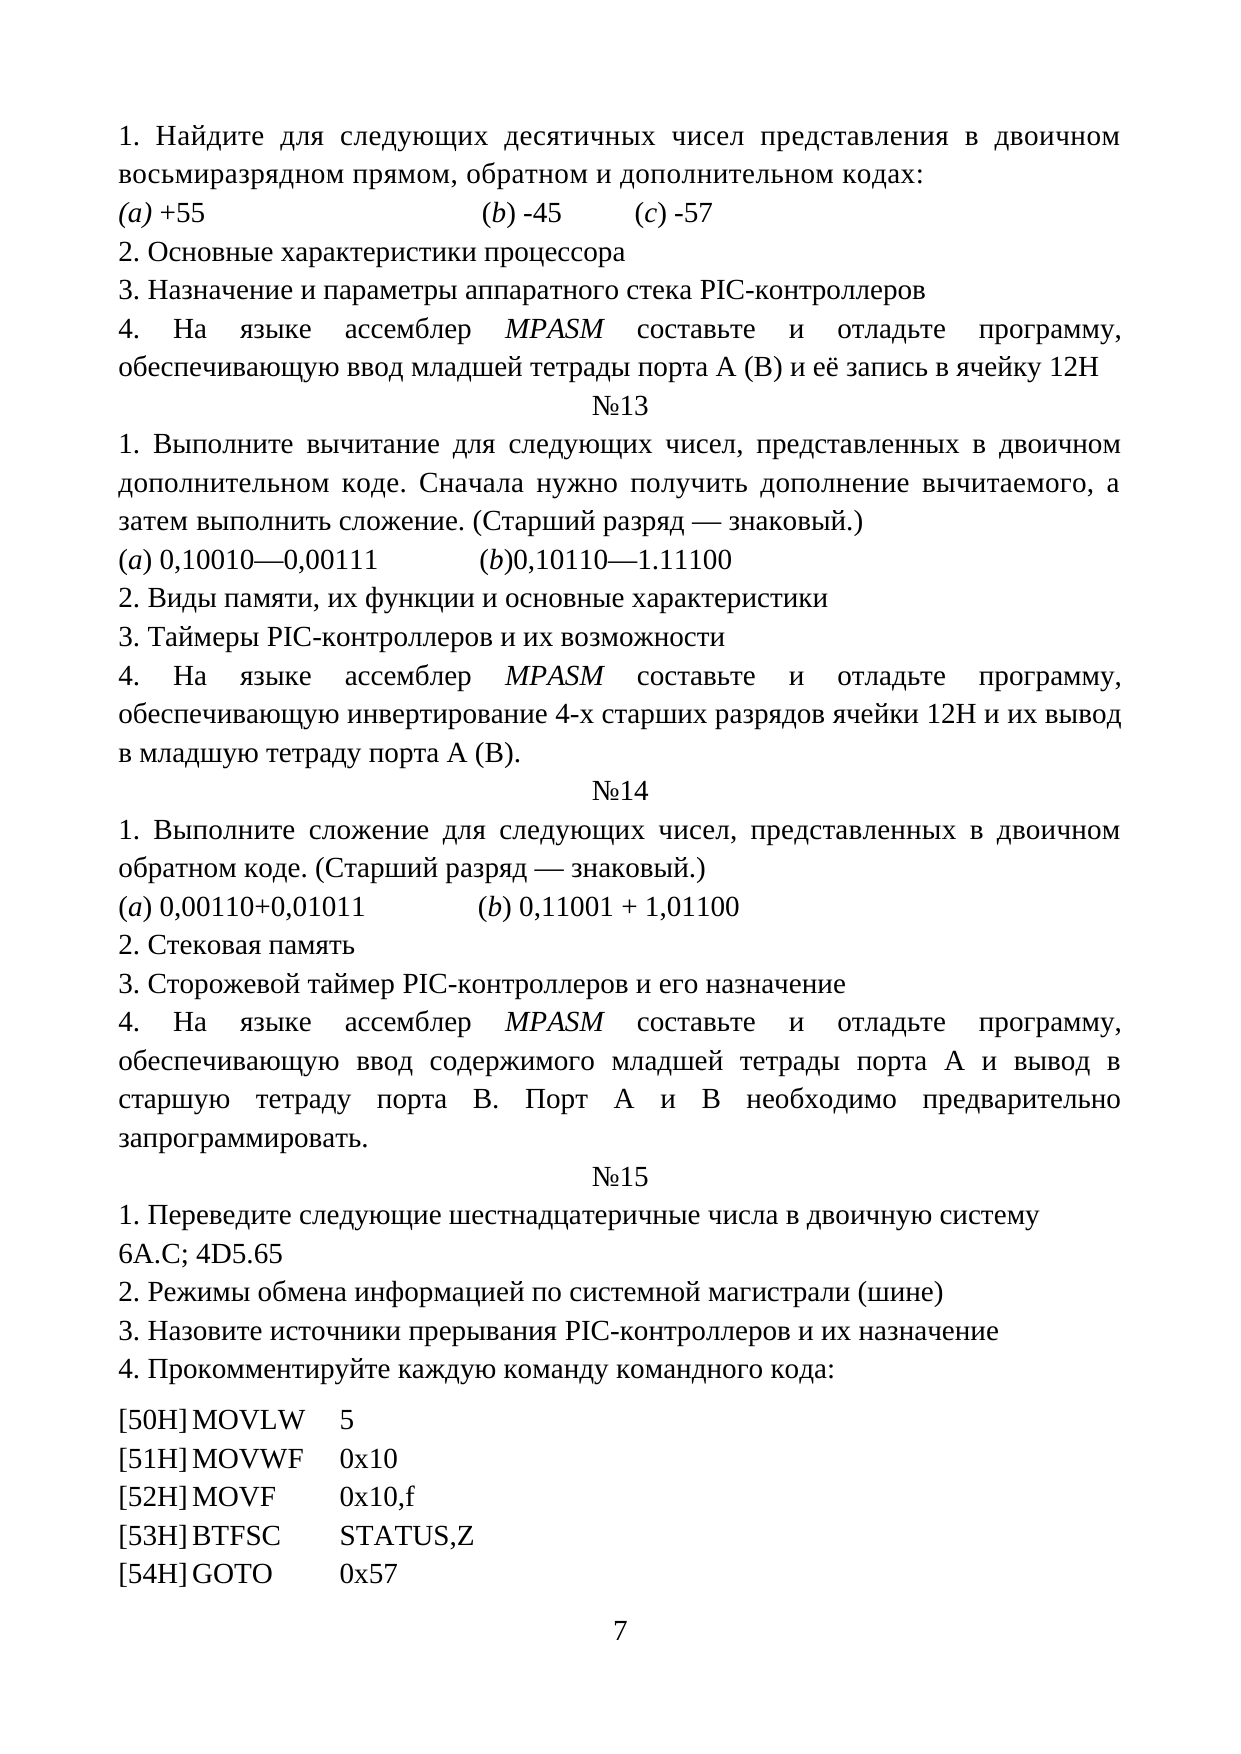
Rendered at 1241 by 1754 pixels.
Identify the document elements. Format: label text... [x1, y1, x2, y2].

text 4. На языке ассемблер MPASM составьте и отладьте программу, обеспечивающую ввод содержимого младшей тетрады порта А и вывод в старшую тетраду порта В. Порт A и В необходимо предварительно запрограммировать. [118, 1004, 1122, 1154]
text (а) 0,00110+0,01011 (b) 0,11001 + 1,01100 [118, 889, 1122, 922]
text 2. Основные характеристики процессора [118, 234, 1122, 267]
text (а) +55 (b) -45 (c) -57 [118, 195, 1122, 229]
text 3. Назовите источники прерывания PIC-контроллеров и их назначение [118, 1313, 1122, 1346]
text №13 [118, 388, 1122, 421]
text 6A.C; 4D5.65 [118, 1236, 1122, 1269]
text 1. Найдите для следующих десятичных чисел представления в двоичном восьмиразрядном прямом, обратном и дополнительном кодах: [118, 118, 1122, 190]
text (a) 0,10010—0,00111 (b)0,10110—1.11100 [118, 542, 1122, 576]
text [53H] BTFSC STATUS,Z [118, 1518, 1122, 1552]
text №14 [118, 773, 1122, 807]
text 3. Таймеры PIC-контроллеров и их возможности [118, 619, 1122, 653]
text 1. Выполните сложение для следующих чисел, представленных в двоичном обратном коде. (Старший разряд — знаковый.) [118, 812, 1122, 884]
text [52H] MOVF 0x10,f [118, 1479, 1122, 1513]
text 4. Прокомментируйте каждую команду командного кода: [118, 1351, 1122, 1385]
text №15 [118, 1159, 1122, 1192]
text 1. Выполните вычитание для следующих чисел, представленных в двоичном дополнительном коде. Сначала нужно получить дополнение вычитаемого, а затем выполнить сложение. (Старший разряд — знаковый.) [118, 426, 1122, 537]
text 4. На языке ассемблер MPASM составьте и отладьте программу, обеспечивающую ввод младшей тетрады порта А (В) и её запись в ячейку 12Н [118, 311, 1122, 383]
text 3. Назначение и параметры аппаратного стека PIC-контроллеров [118, 272, 1122, 306]
text 4. На языке ассемблер MPASM составьте и отладьте программу, обеспечивающую инвертирование 4-х старших разрядов ячейки 12Н и их вывод в младшую тетраду порта А (В). [118, 658, 1122, 768]
text [51H] MOVWF 0x10 [118, 1441, 1122, 1474]
text 2. Режимы обмена информацией по системной магистрали (шине) [118, 1274, 1122, 1308]
text 1. Переведите следующие шестнадцатеричные числа в двоичную систему [118, 1197, 1122, 1231]
text 3. Сторожевой таймер PIC-контроллеров и его назначение [118, 966, 1122, 999]
text 2. Виды памяти, их функции и основные характеристики [118, 581, 1122, 614]
text 2. Стековая память [118, 927, 1122, 961]
text [54H] GOTO 0x57 [118, 1557, 1122, 1590]
text [50H] MOVLW 5 [118, 1402, 1122, 1436]
